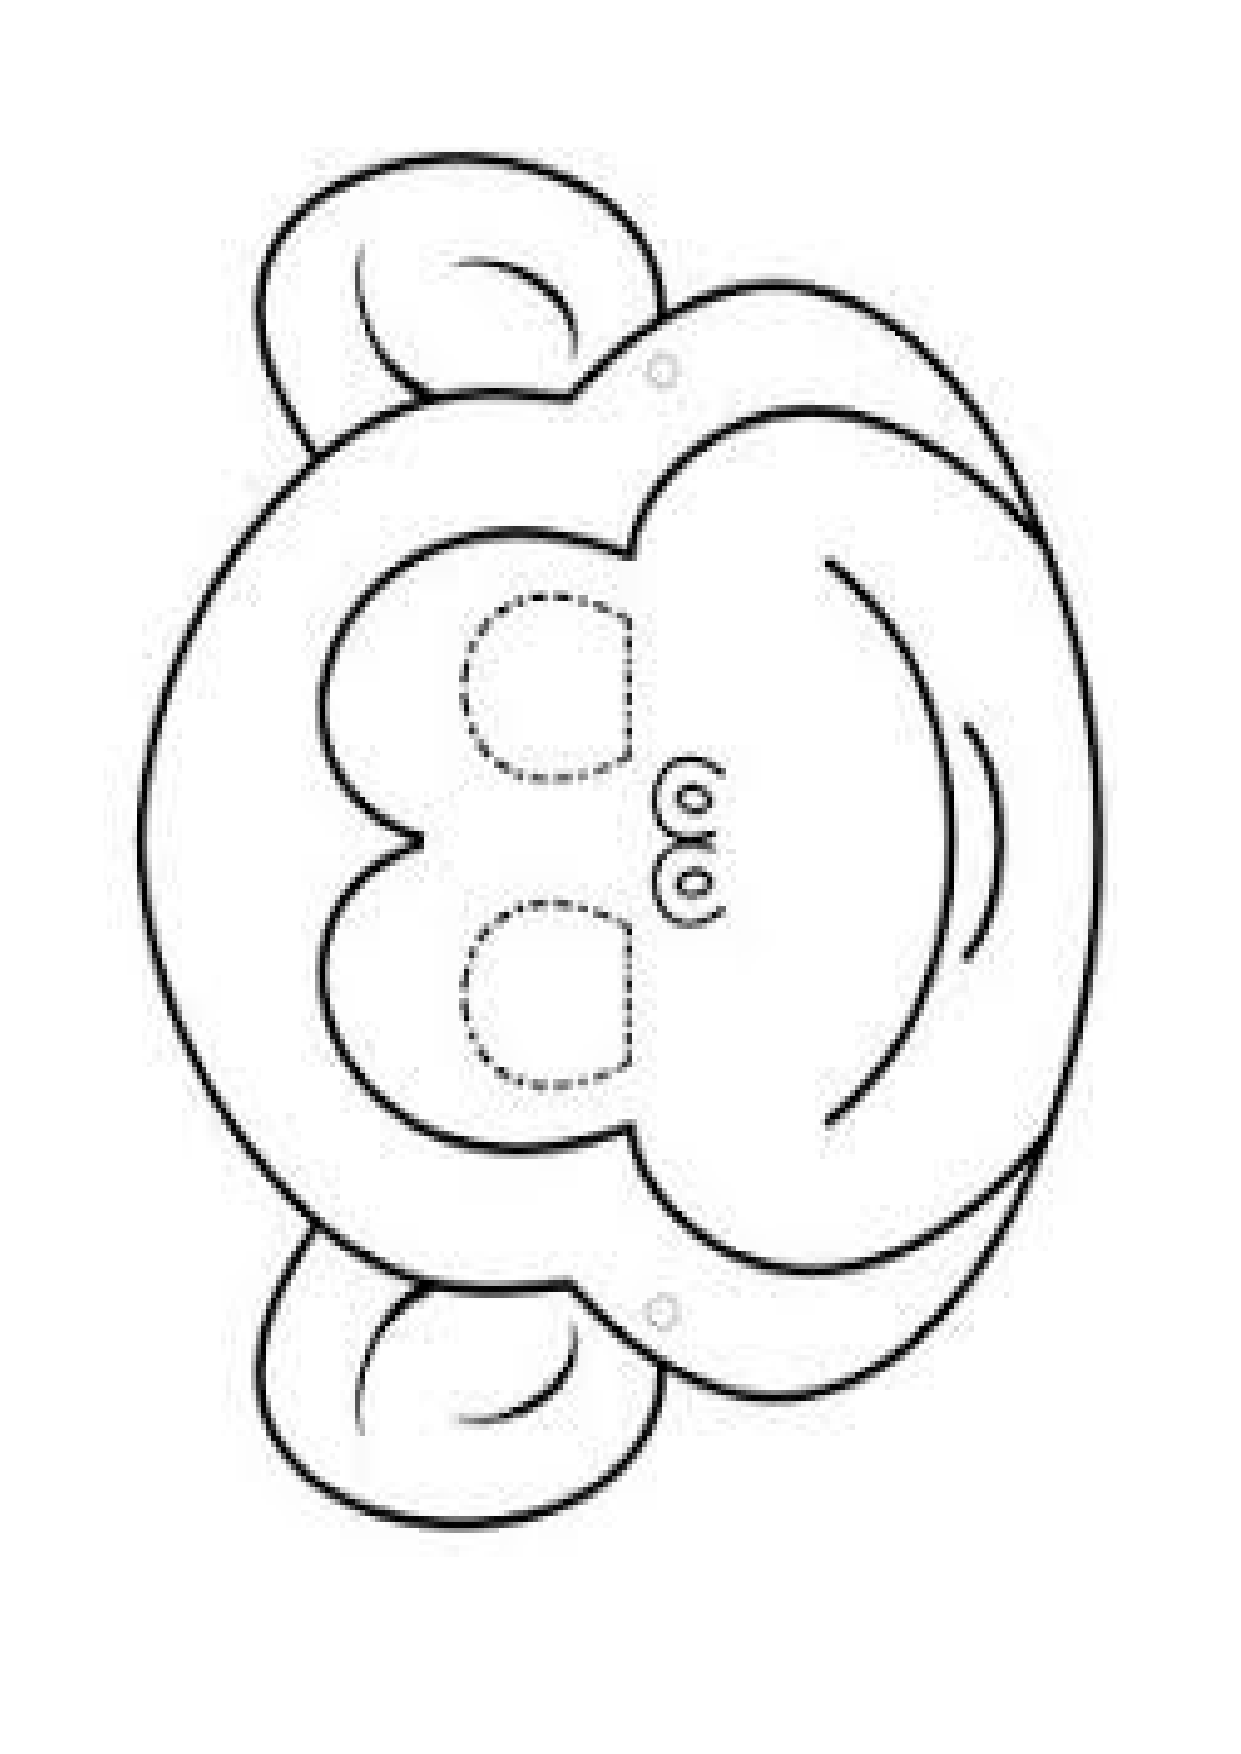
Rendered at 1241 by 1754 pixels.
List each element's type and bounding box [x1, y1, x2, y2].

picture [103, 147, 1118, 1557]
